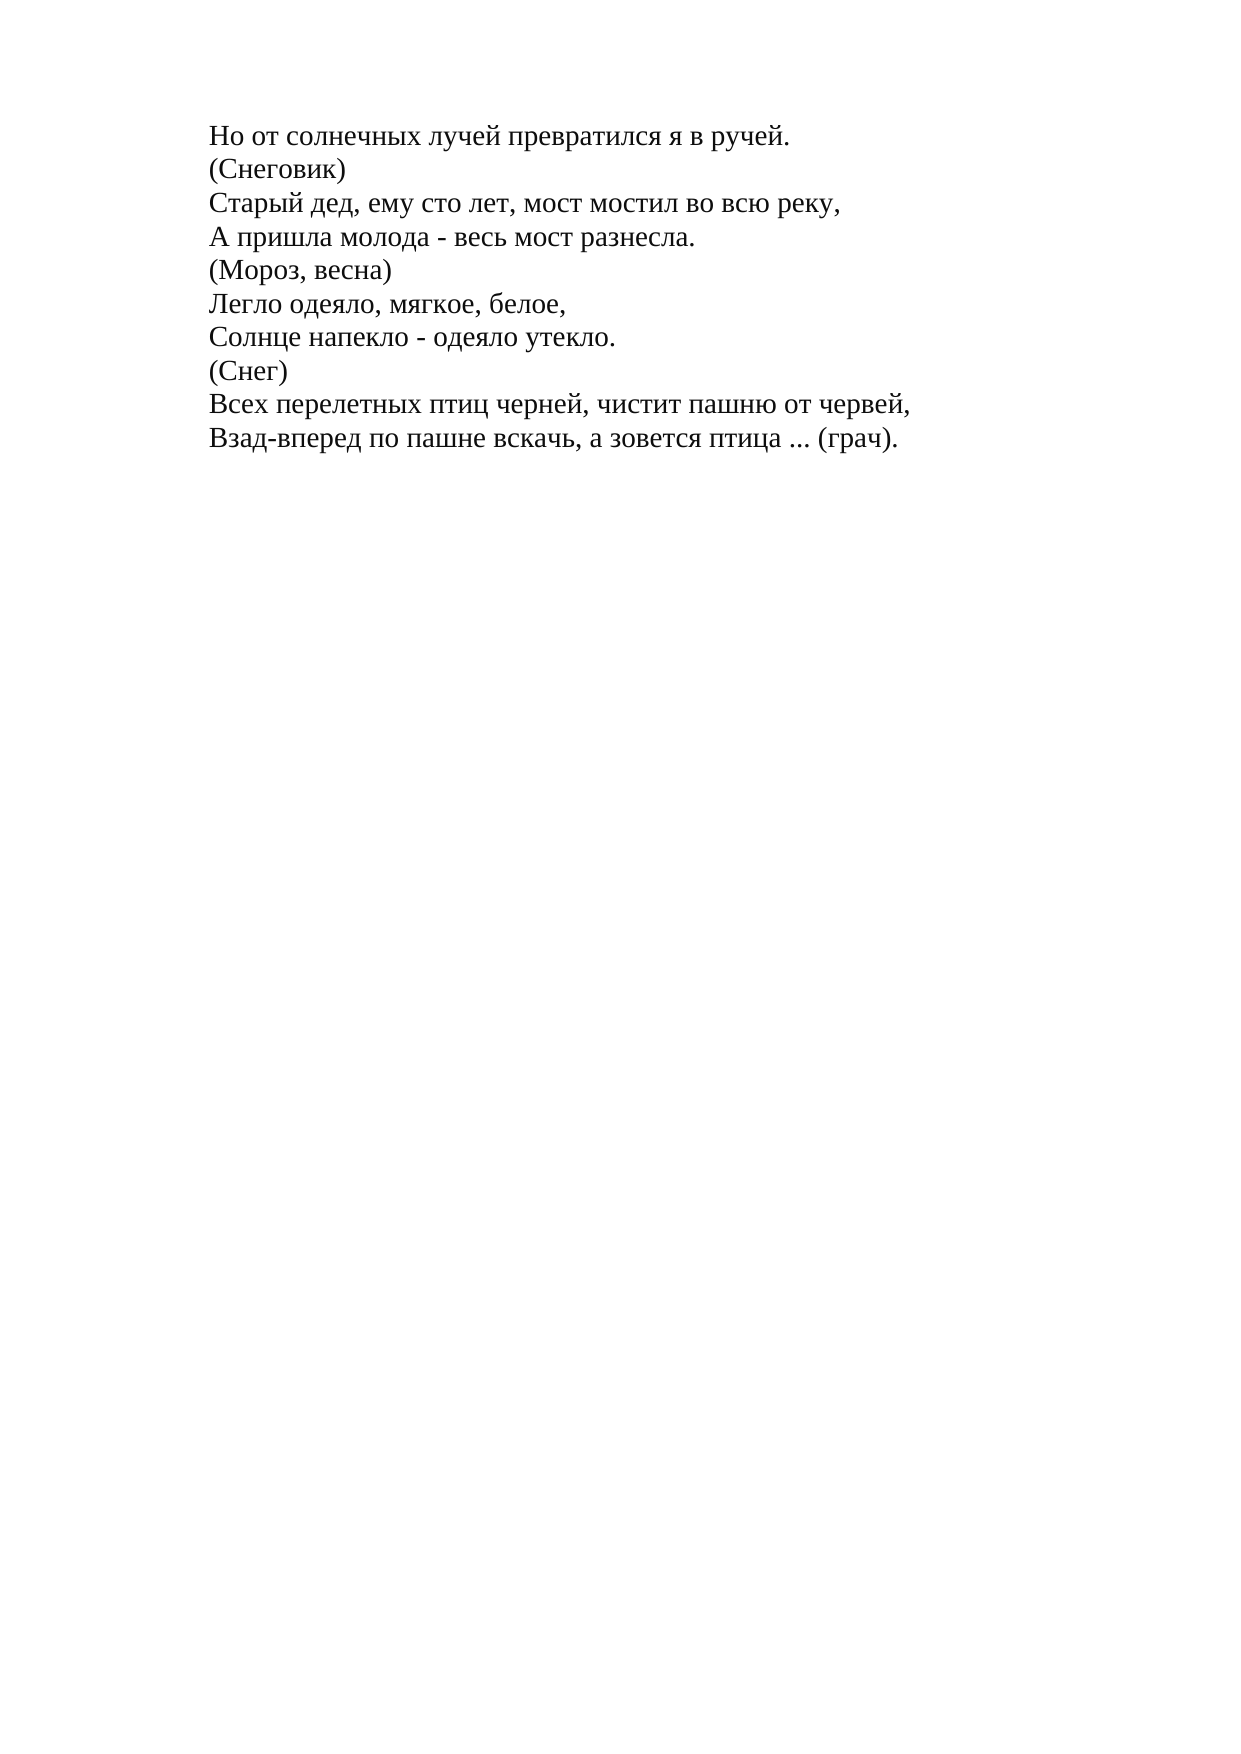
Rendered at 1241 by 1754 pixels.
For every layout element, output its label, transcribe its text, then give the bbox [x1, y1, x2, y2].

text Старый дед, ему сто лет, мост мостил во всю реку, [177, 185, 1152, 219]
text Солнце напекло - одеяло утекло. [177, 319, 1152, 353]
text (Снег) [177, 353, 1152, 386]
text (Мороз, весна) [177, 252, 1152, 286]
text А пришла молода - весь мост разнесла. [177, 219, 1152, 252]
text Легло одеяло, мягкое, белое, [177, 286, 1152, 319]
text Но от солнечных лучей превратился я в ручей. [177, 118, 1152, 152]
text Взад-вперед по пашне вскачь, а зовется птица ... (грач). [177, 420, 1152, 453]
text Всех перелетных птиц черней, чистит пашню от червей, [177, 386, 1152, 420]
text (Снеговик) [177, 152, 1152, 185]
